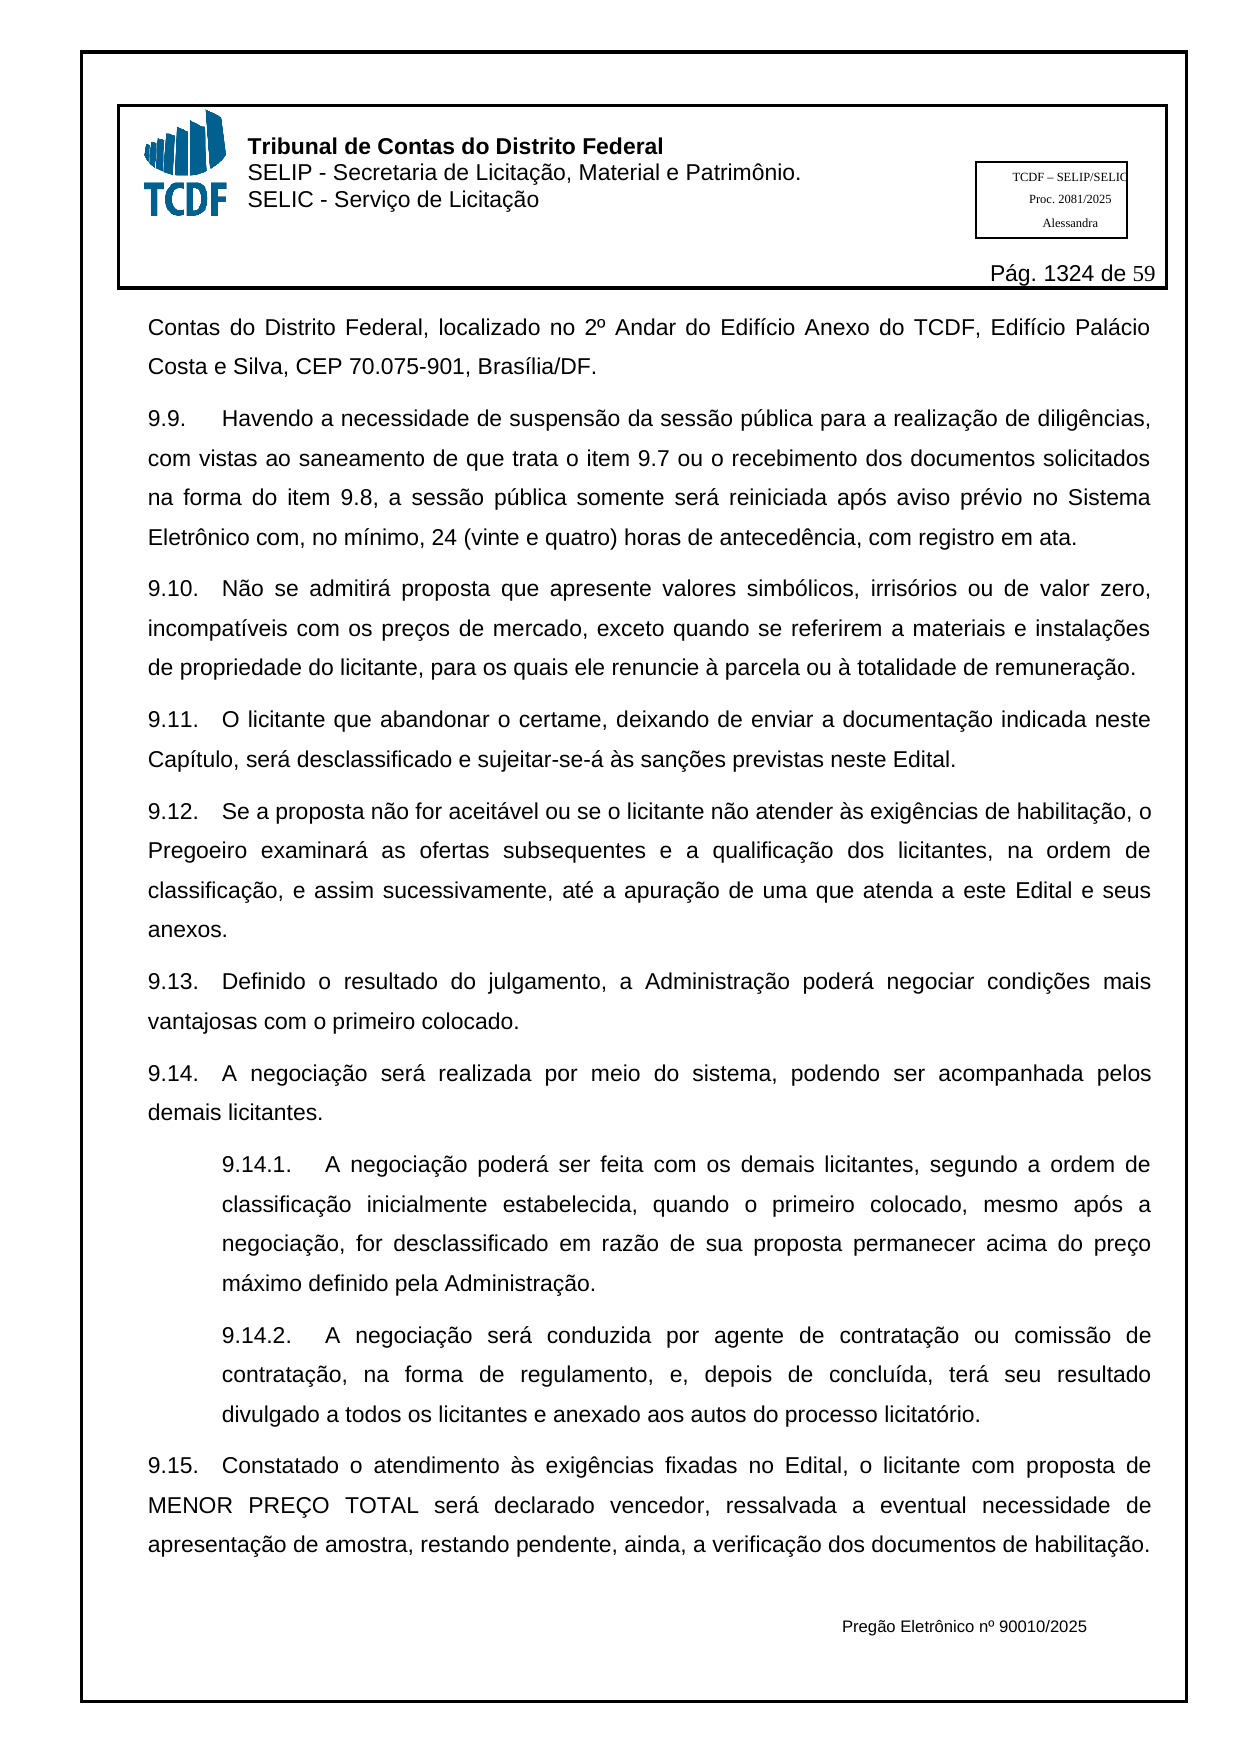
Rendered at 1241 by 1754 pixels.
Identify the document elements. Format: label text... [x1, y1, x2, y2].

text 9.12. Se a proposta não for aceitável ou se o licitante não atender às exigências de habilitação, o Pregoeiro examinará as ofertas subsequentes e a qualificação dos licitantes, na ordem de classificação, e assim sucessivamente, até a apuração de uma que atenda a este Edital e seus anexos. [148, 798, 1152, 943]
text 9.14.2. A negociação será conduzida por agente de contratação ou comissão de contratação, na forma de regulamento, e, depois de concluída, terá seu resultado divulgado a todos os licitantes e anexado aos autos do processo licitatório. [222, 1322, 1152, 1427]
text 9.14. A negociação será realizada por meio do sistema, podendo ser acompanhada pelos demais licitantes. [148, 1060, 1152, 1126]
text 9.14.1. A negociação poderá ser feita com os demais licitantes, segundo a ordem de classificação inicialmente estabelecida, quando o primeiro colocado, mesmo após a negociação, for desclassificado em razão de sua proposta permanecer acima do preço máximo definido pela Administração. [222, 1151, 1152, 1296]
picture [129, 107, 241, 218]
text 9.13. Definido o resultado do julgamento, a Administração poderá negociar condições mais vantajosas com o primeiro colocado. [148, 968, 1152, 1034]
text 9.15. Constatado o atendimento às exigências fixadas no Edital, o licitante com proposta de MENOR PREÇO TOTAL será declarado vencedor, ressalvada a eventual necessidade de apresentação de amostra, restando pendente, ainda, a verificação dos documentos de habilitação. [148, 1452, 1152, 1558]
text 9.10. Não se admitirá proposta que apresente valores simbólicos, irrisórios ou de valor zero, incompatíveis com os preços de mercado, exceto quando se referirem a materiais e instalações de propriedade do licitante, para os quais ele renuncie à parcela ou à totalidade de remuneração. [148, 575, 1152, 681]
text 9.9. Havendo a necessidade de suspensão da sessão pública para a realização de diligências, com vistas ao saneamento de que trata o item 9.7 ou o recebimento dos documentos solicitados na forma do item 9.8, a sessão pública somente será reiniciada após aviso prévio no Sistema Eletrônico com, no mínimo, 24 (vinte e quatro) horas de antecedência, com registro em ata. [148, 405, 1152, 550]
text 9.11. O licitante que abandonar o certame, deixando de enviar a documentação indicada neste Capítulo, será desclassificado e sujeitar-se-á às sanções previstas neste Edital. [148, 706, 1152, 772]
